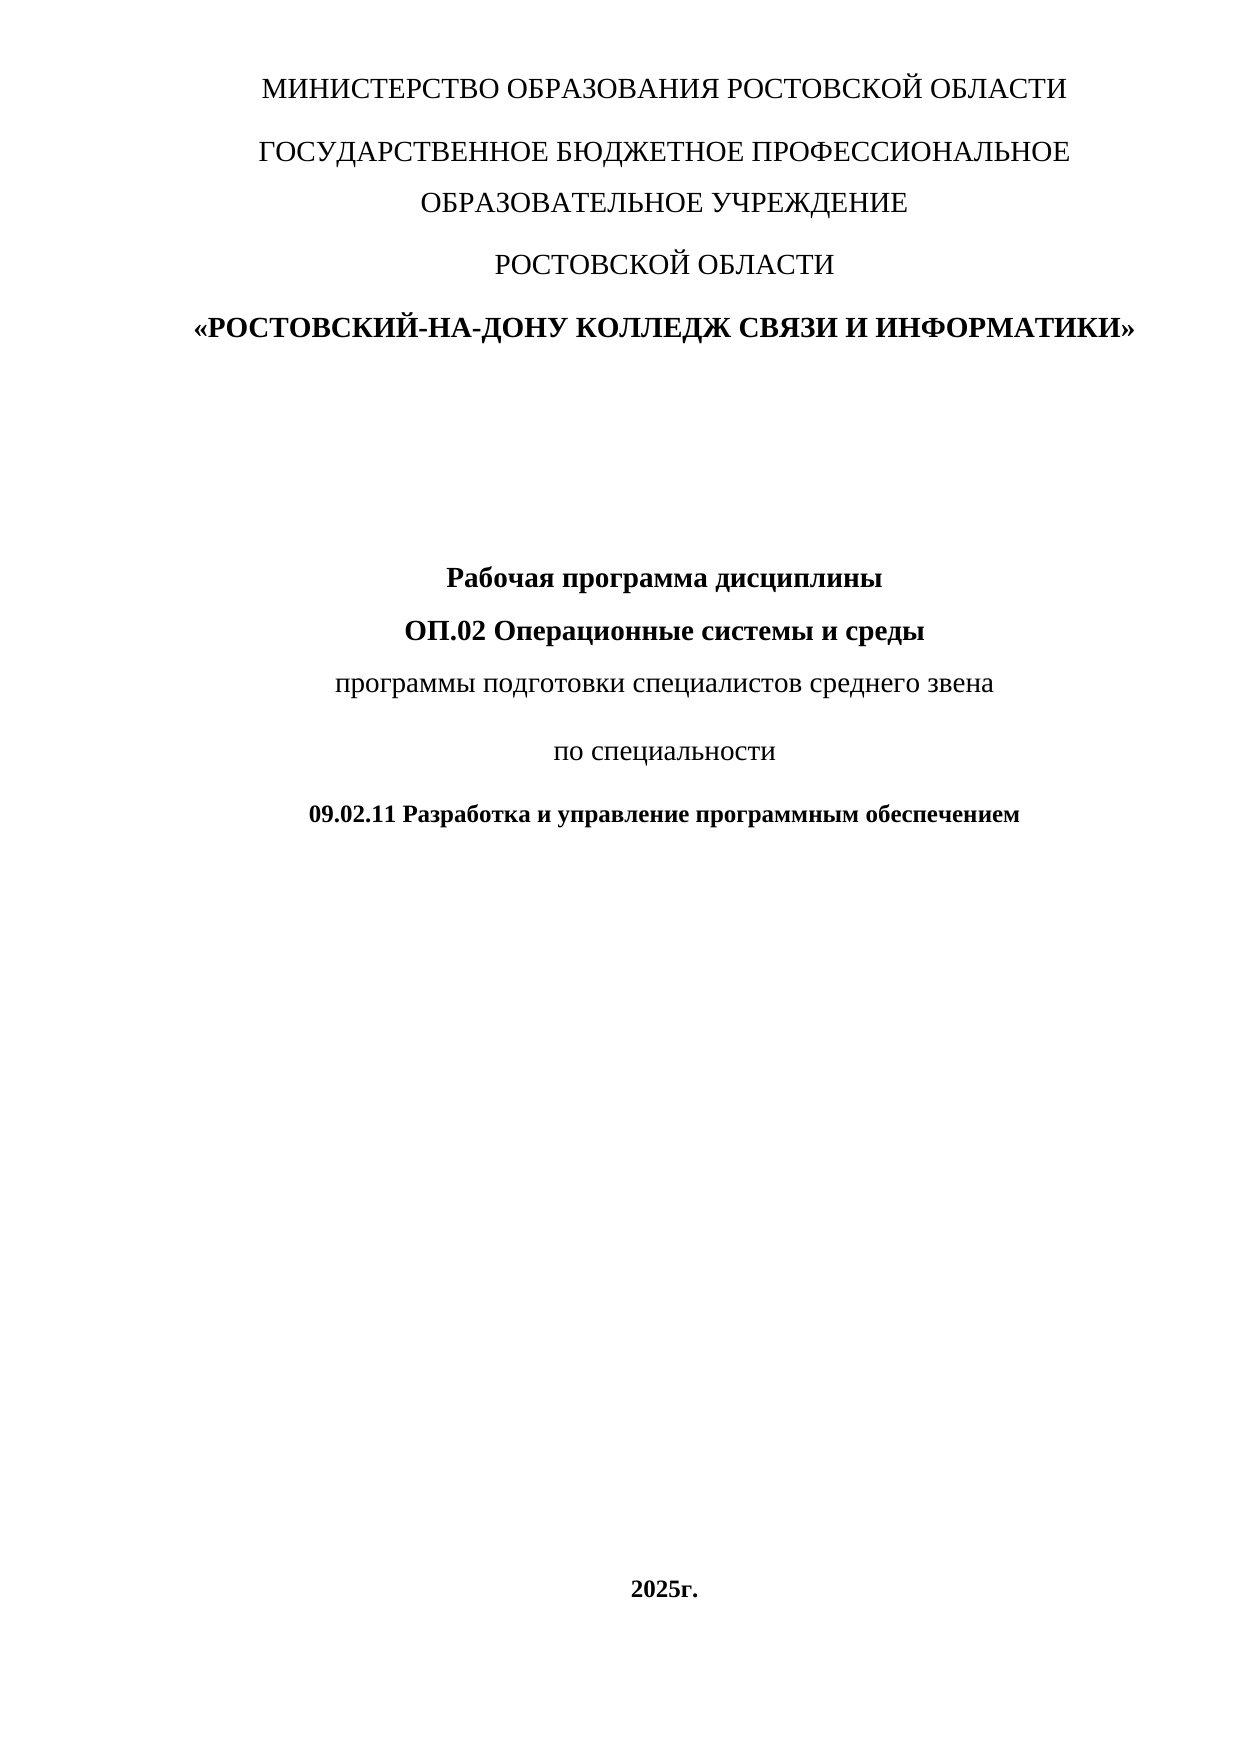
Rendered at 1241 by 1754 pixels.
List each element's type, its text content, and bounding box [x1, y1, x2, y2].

text МИНИСТЕРСТВО ОБРАЗОВАНИЯ РОСТОВСКОЙ ОБЛАСТИ [177, 72, 1152, 105]
text ОП.02 Операционные системы и среды [177, 613, 1152, 646]
text по специальности [177, 733, 1152, 766]
text Рабочая программа дисциплины [177, 560, 1152, 593]
text 09.02.11 Разработка и управление программным обеспечением [177, 799, 1152, 828]
text «РОСТОВСКИЙ-НА-ДОНУ КОЛЛЕДЖ СВЯЗИ И ИНФОРМАТИКИ» [177, 310, 1152, 344]
text РОСТОВСКОЙ ОБЛАСТИ [177, 247, 1152, 281]
text 2025г. [177, 1574, 1152, 1603]
text программы подготовки специалистов среднего звена [177, 666, 1152, 699]
text ГОСУДАРСТВЕННОЕ БЮДЖЕТНОЕ ПРОФЕССИОНАЛЬНОЕ ОБРАЗОВАТЕЛЬНОЕ УЧРЕЖДЕНИЕ [177, 134, 1152, 218]
